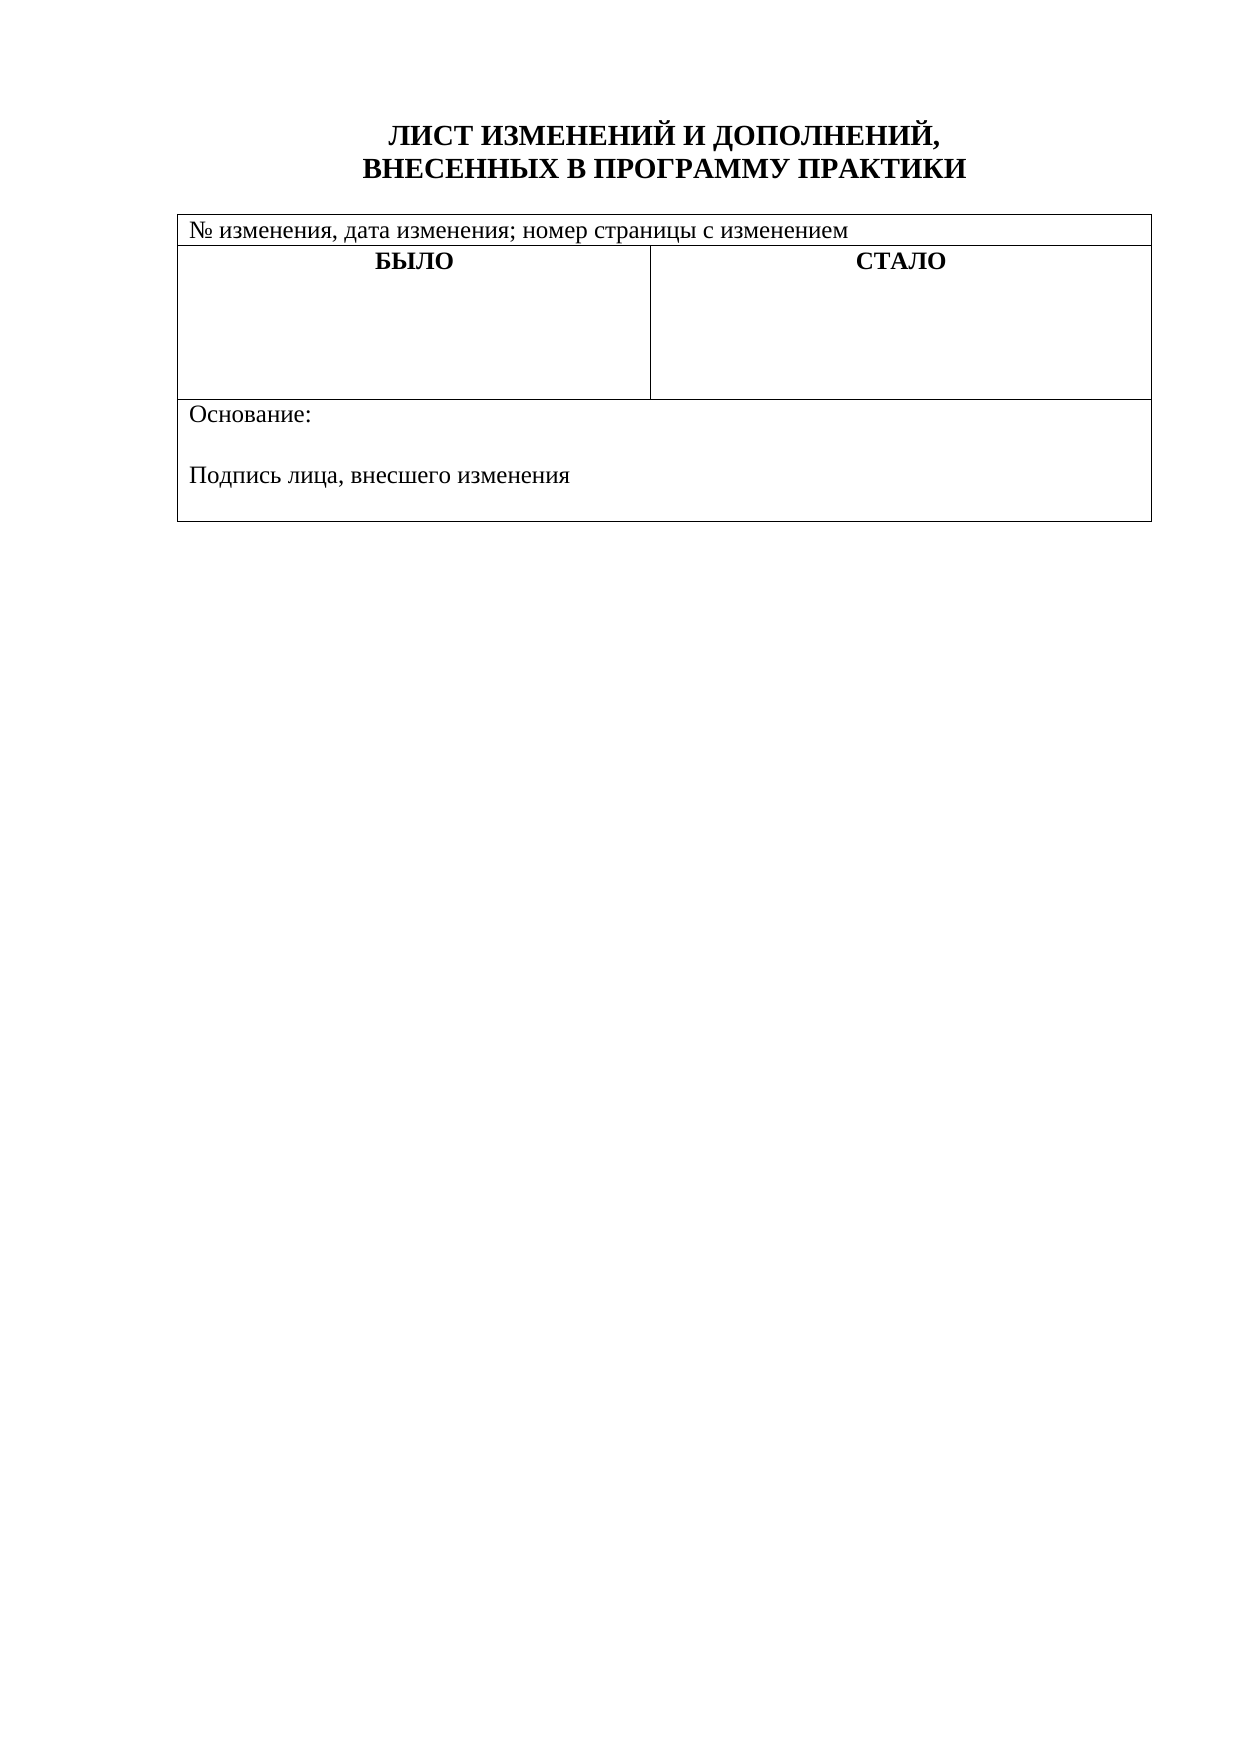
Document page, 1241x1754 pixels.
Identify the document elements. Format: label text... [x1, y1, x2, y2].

table_header № изменения, дата изменения; номер страницы с изменением [178, 215, 1151, 245]
table_cell БЫЛО [178, 246, 650, 398]
text ВНЕСЕННЫХ В ПРОГРАММУ ПРАКТИКИ [177, 152, 1152, 185]
table_cell СТАЛО [651, 246, 1151, 398]
text ЛИСТ ИЗМЕНЕНИЙ И ДОПОЛНЕНИЙ, [177, 118, 1152, 152]
table_cell Основание: Подпись лица, внесшего изменения [178, 400, 1151, 521]
